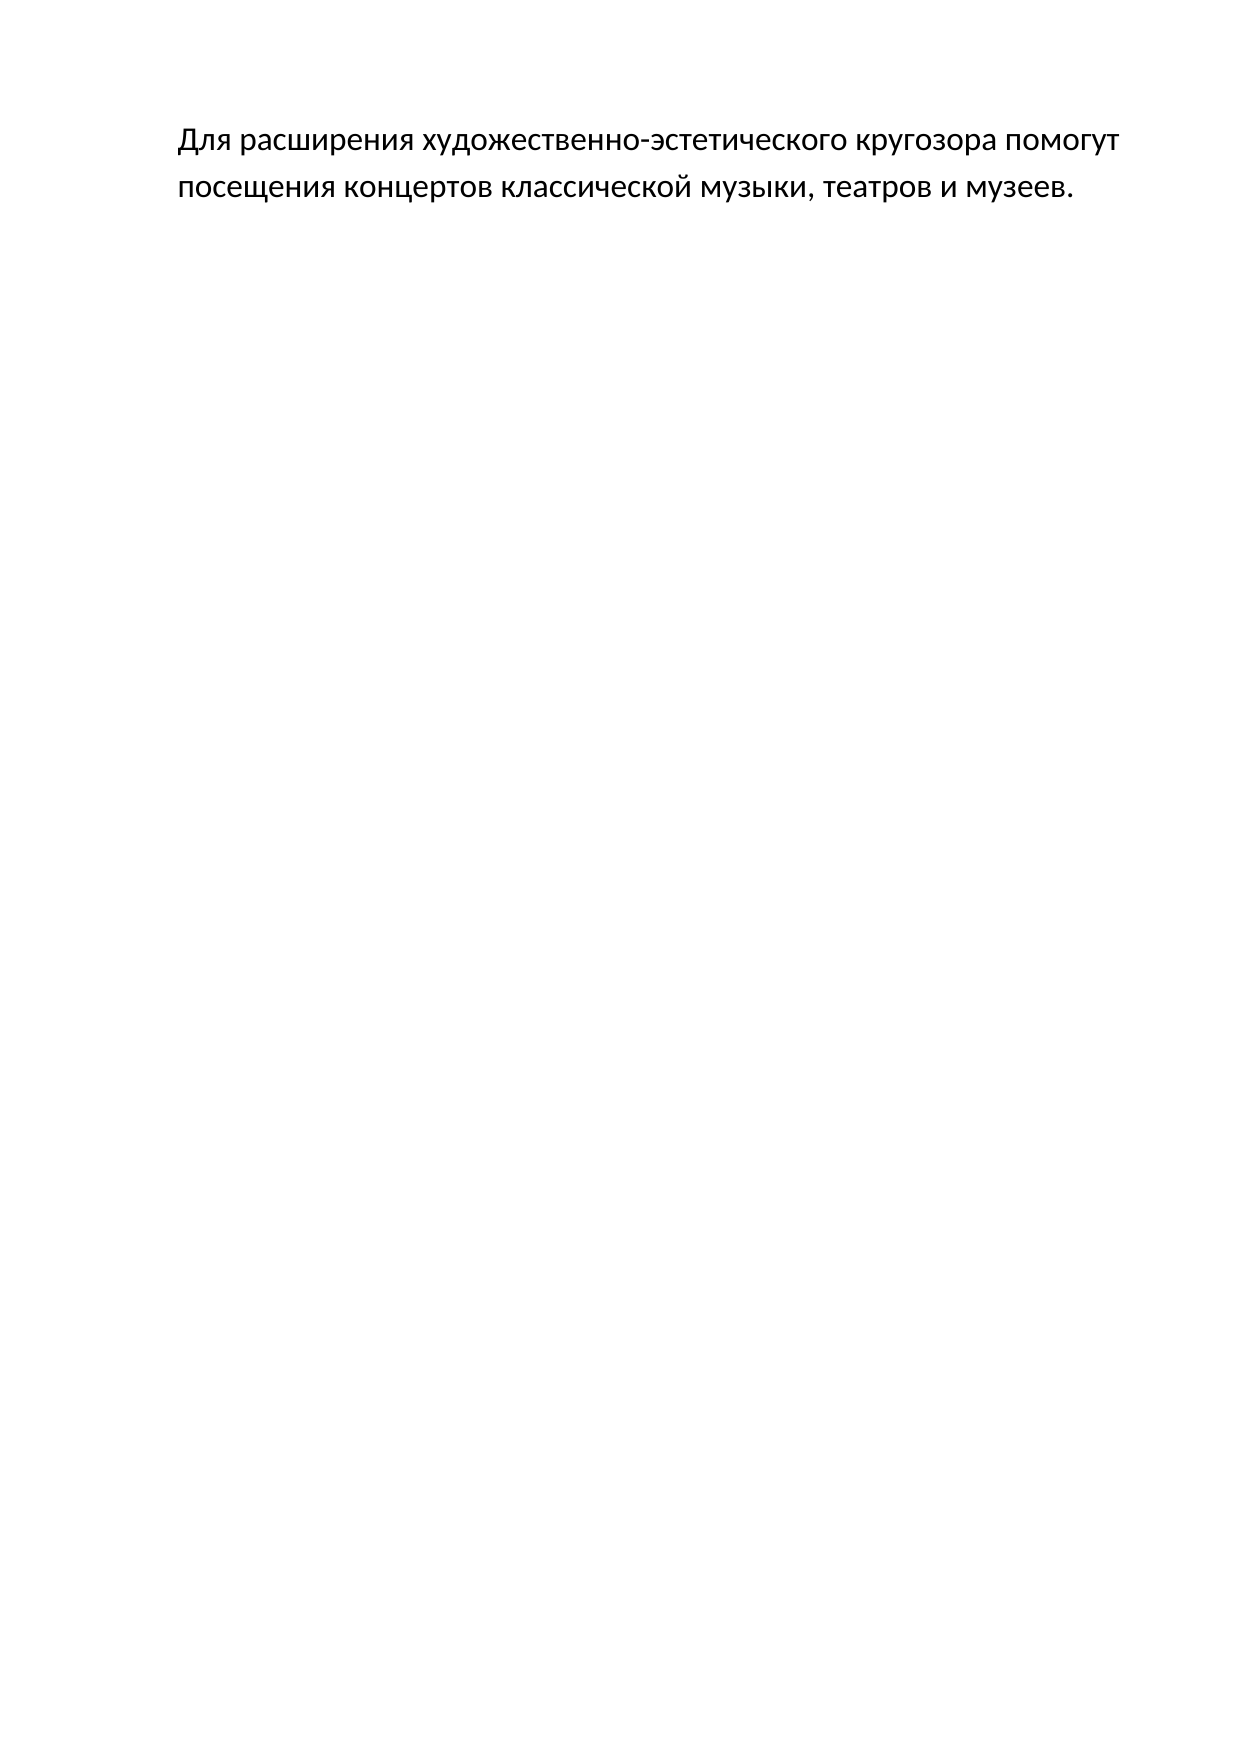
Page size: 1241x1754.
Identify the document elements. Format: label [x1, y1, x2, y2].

text [177, 118, 1152, 206]
